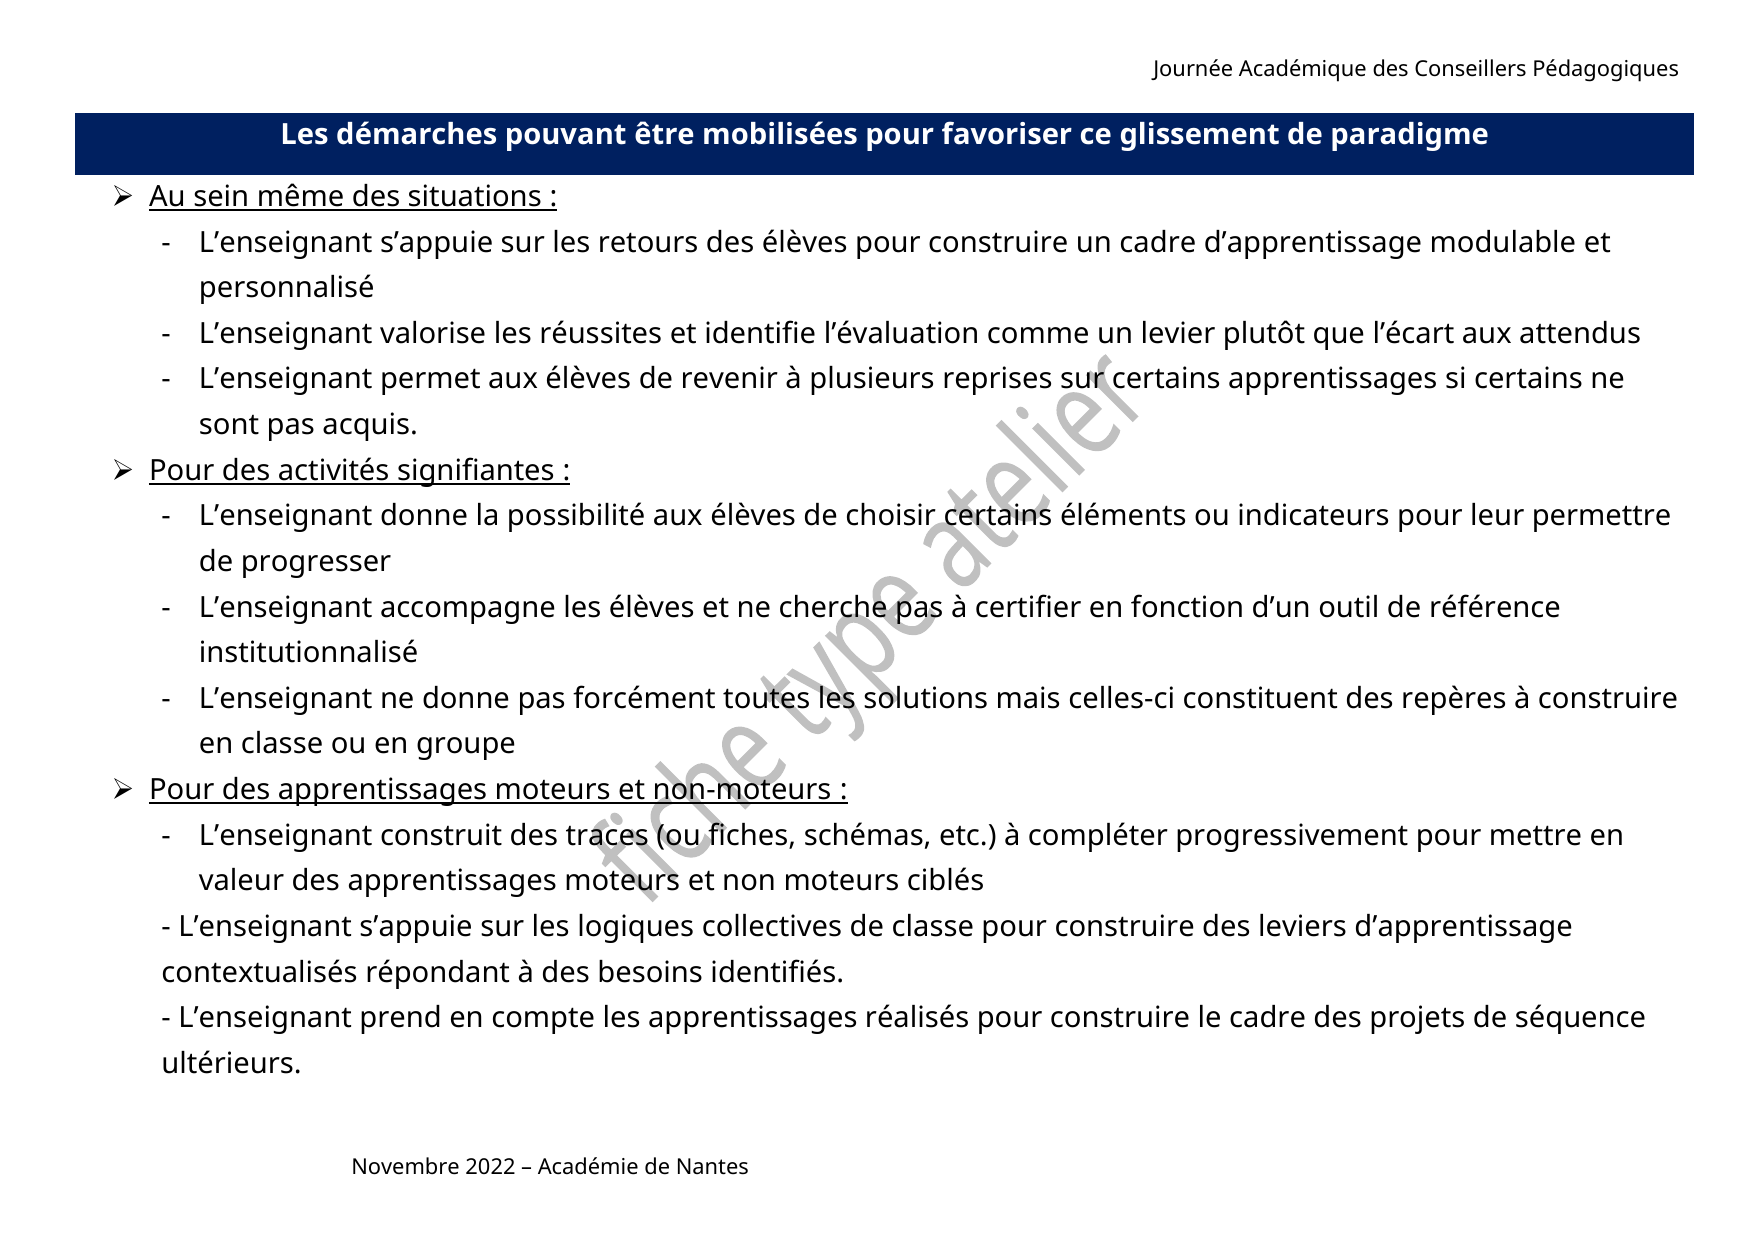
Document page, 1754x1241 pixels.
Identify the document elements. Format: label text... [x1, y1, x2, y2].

table_header Les démarches pouvant être mobilisées pour favoriser ce glissement de paradigme [75, 113, 1694, 175]
table_cell Au sein même des situations : L’enseignant s’appuie sur les retours des élèves pour construire un cadre d’apprentissage modulable et personnalisé L’enseignant valorise les réussites et identifie l’évaluation comme un levier plutôt que l’écart aux attendus L’enseignant permet aux élèves de revenir à plusieurs reprises sur certains apprentissages si certains ne sont pas acquis. Pour des activités signifiantes : L’enseignant donne la possibilité aux élèves de choisir certains éléments ou indicateurs pour leur permettre de progresser L’enseignant accompagne les élèves et ne cherche pas à certifier en fonction d’un outil de référence institutionnalisé L’enseignant ne donne pas forcément toutes les solutions mais celles-ci constituent des repères à construire en classe ou en groupe Pour des apprentissages moteurs et non-moteurs : L’enseignant construit des traces (ou fiches, schémas, etc.) à compléter progressivement pour mettre en valeur des apprentissages moteurs et non moteurs ciblés - L’enseignant s’appuie sur les logiques collectives de classe pour construire des leviers d’apprentissage contextualisés répondant à des besoins identifiés. - L’enseignant prend en compte les apprentissages réalisés pour construire le cadre des projets de séquence ultérieurs. [75, 175, 1694, 1104]
